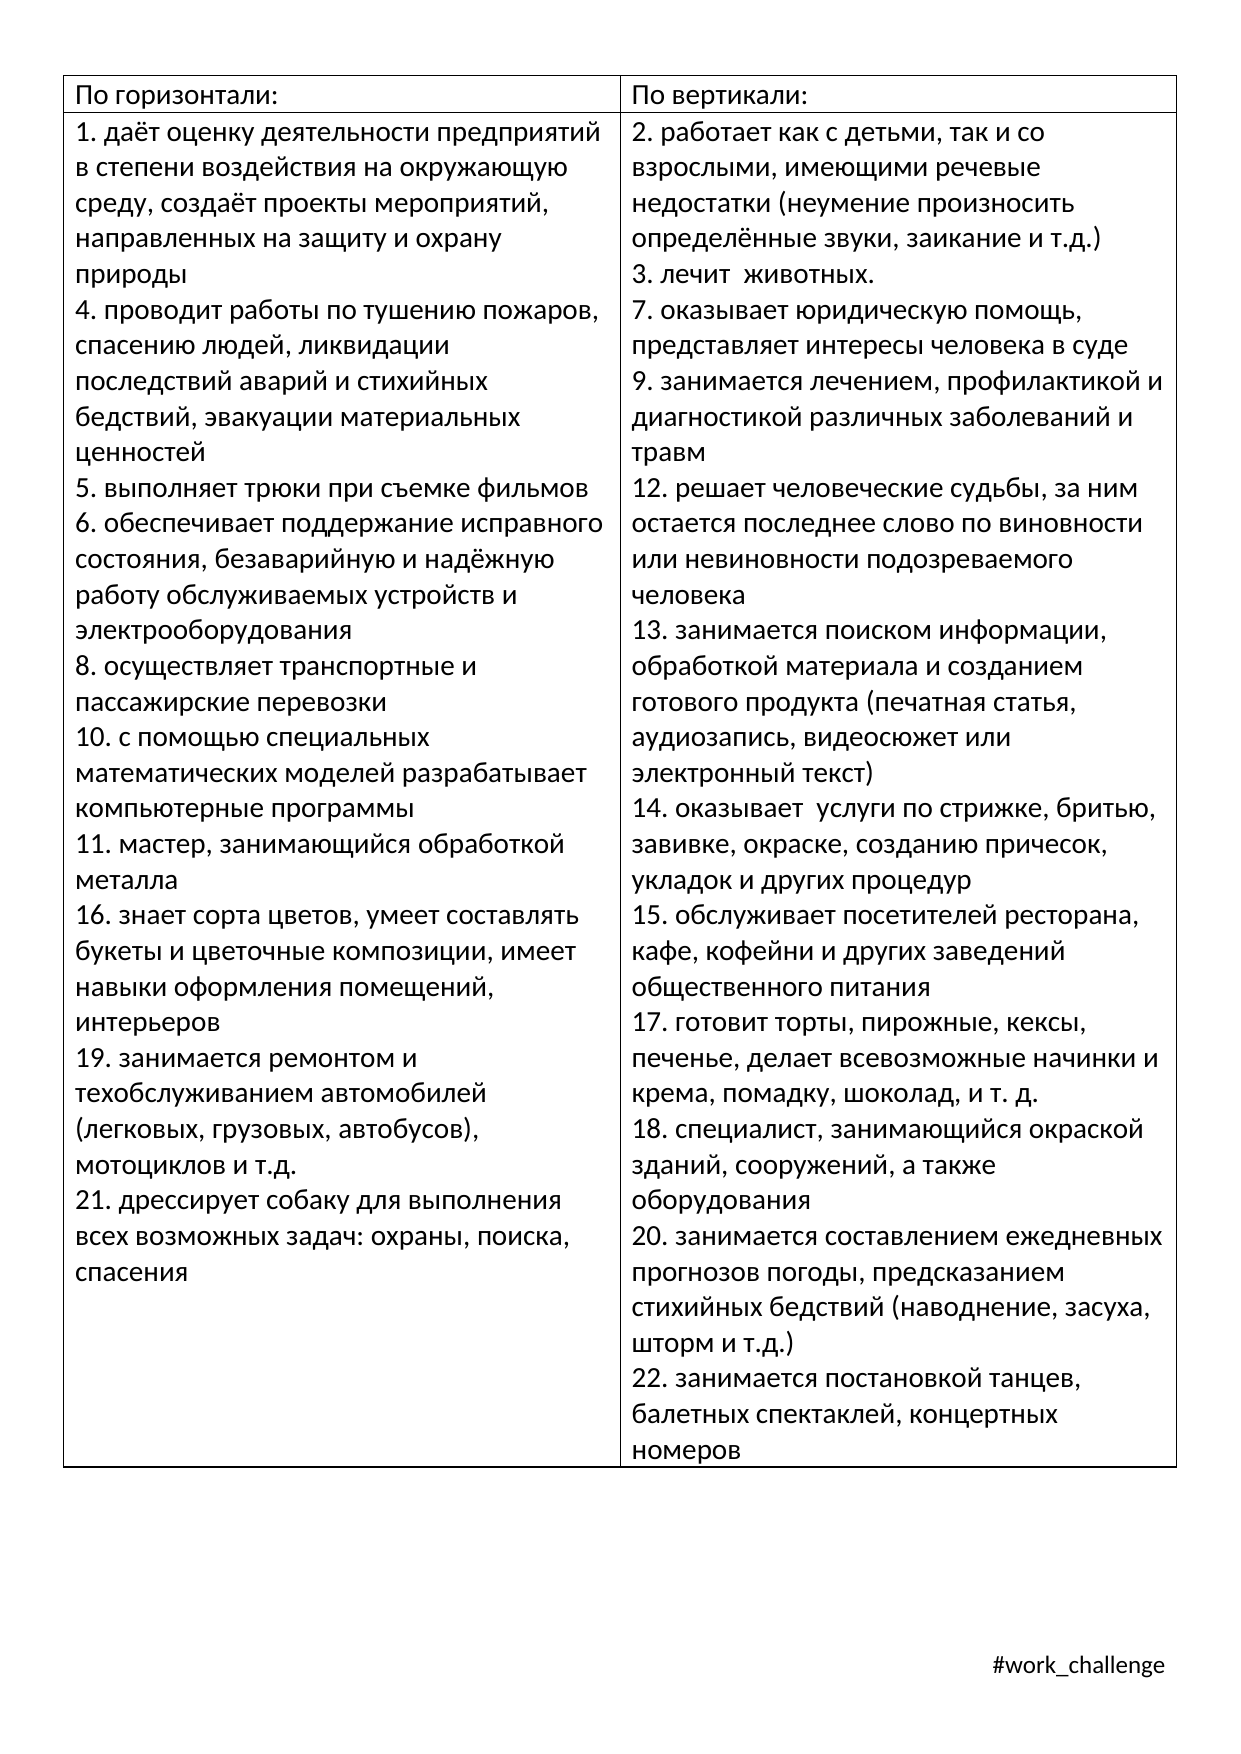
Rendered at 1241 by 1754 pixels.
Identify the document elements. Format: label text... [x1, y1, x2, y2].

table_header По горизонтали: [64, 76, 620, 112]
table_cell 1. даёт оценку деятельности предприятий в степени воздействия на окружающую среду, создаёт проекты мероприятий, направленных на защиту и охрану природы 4. проводит работы по тушению пожаров, спасению людей, ликвидации последствий аварий и стихийных бедствий, эвакуации материальных ценностей 5. выполняет трюки при съемке фильмов 6. обеспечивает поддержание исправного состояния, безаварийную и надёжную работу обслуживаемых устройств и электрооборудования 8. осуществляет транспортные и пассажирские перевозки 10. с помощью специальных математических моделей разрабатывает компьютерные программы 11. мастер, занимающийся обработкой металла 16. знает сорта цветов, умеет составлять букеты и цветочные композиции, имеет навыки оформления помещений, интерьеров 19. занимается ремонтом и техобслуживанием автомобилей (легковых, грузовых, автобусов), мотоциклов и т.д. 21. дрессирует собаку для выполнения всех возможных задач: охраны, поиска, спасения [64, 113, 620, 1466]
table_cell 2. работает как с детьми, так и со взрослыми, имеющими речевые недостатки (неумение произносить определённые звуки, заикание и т.д.) 3. лечит животных. 7. оказывает юридическую помощь, представляет интересы человека в суде 9. занимается лечением, профилактикой и диагностикой различных заболеваний и травм 12. решает человеческие судьбы, за ним остается последнее слово по виновности или невиновности подозреваемого человека 13. занимается поиском информации, обработкой материала и созданием готового продукта (печатная статья, аудиозапись, видеосюжет или электронный текст) 14. оказывает услуги по стрижке, бритью, завивке, окраске, созданию причесок, укладок и других процедур 15. обслуживает посетителей ресторана, кафе, кофейни и других заведений общественного питания 17. готовит торты, пирожные, кексы, печенье, делает всевозможные начинки и крема, помадку, шоколад, и т. д. 18. специалист, занимающийся окраской зданий, сооружений, а также оборудования 20. занимается составлением ежедневных прогнозов погоды, предсказанием стихийных бедствий (наводнение, засуха, шторм и т.д.) 22. занимается постановкой танцев, балетных спектаклей, концертных номеров [621, 113, 1176, 1466]
table_header По вертикали: [621, 76, 1176, 112]
